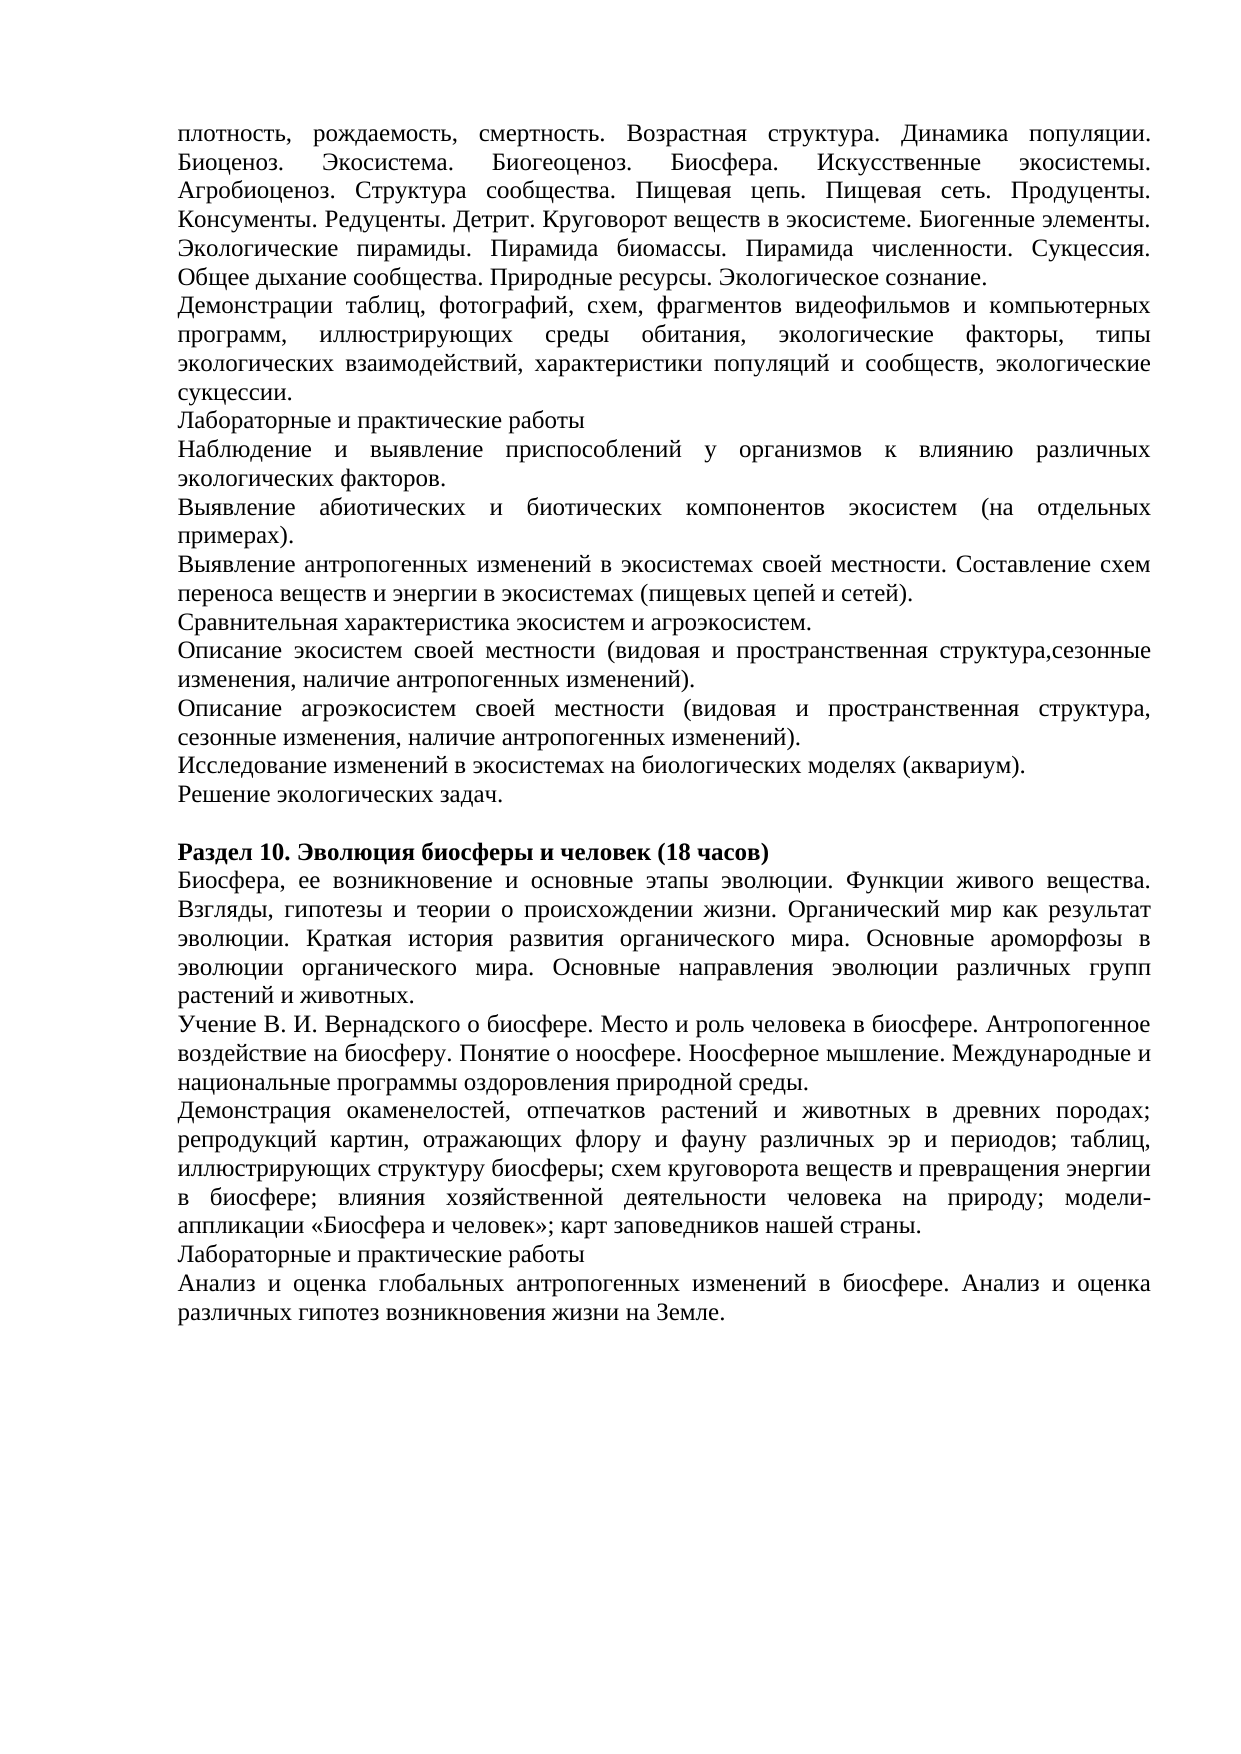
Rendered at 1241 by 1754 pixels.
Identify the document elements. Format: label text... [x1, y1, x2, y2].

text Учение В. И. Вернадского о биосфере. Место и роль человека в биосфере. Антропогенное воздействие на биосферу. Понятие о ноосфере. Ноосферное мышление. Международные и национальные программы оздоровления природной среды. [177, 1009, 1152, 1096]
text Демонстрации таблиц, фотографий, схем, фрагментов видеофильмов и компьютерных программ, иллюстрирующих среды обитания, экологические факторы, типы экологических взаимодействий, характеристики популяций и сообществ, экологические сукцессии. [177, 291, 1152, 406]
text Наблюдение и выявление приспособлений у организмов к влиянию различных экологических факторов. [177, 434, 1152, 492]
text Описание агроэкосистем своей местности (видовая и пространственная структура, сезонные изменения, наличие антропогенных изменений). [177, 693, 1152, 751]
text Решение экологических задач. [177, 779, 1152, 808]
text Лабораторные и практические работы [177, 406, 1152, 434]
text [177, 118, 1152, 291]
text Раздел 10. Эволюция биосферы и человек (18 часов) [177, 837, 1152, 866]
text Демонстрация окаменелостей, отпечатков растений и животных в древних породах; репродукций картин, отражающих флору и фауну различных эр и периодов; таблиц, иллюстрирующих структуру биосферы; схем круговорота веществ и превращения энергии в биосфере; влияния хозяйственной деятельности человека на природу; модели-аппликации «Биосфера и человек»; карт заповедников нашей страны. [177, 1096, 1152, 1239]
text Выявление антропогенных изменений в экосистемах своей местности. Составление схем переноса веществ и энергии в экосистемах (пищевых цепей и сетей). [177, 549, 1152, 607]
text Лабораторные и практические работы [177, 1239, 1152, 1268]
text Исследование изменений в экосистемах на биологических моделях (аквариум). [177, 751, 1152, 779]
text Биосфера, ее возникновение и основные этапы эволюции. Функции живого вещества. Взгляды, гипотезы и теории о происхождении жизни. Органический мир как результат эволюции. Краткая история развития органического мира. Основные ароморфозы в эволюции органического мира. Основные направления эволюции различных групп растений и животных. [177, 866, 1152, 1009]
text Выявление абиотических и биотических компонентов экосистем (на отдельных примерах). [177, 492, 1152, 549]
text Анализ и оценка глобальных антропогенных изменений в биосфере. Анализ и оценка различных гипотез возникновения жизни на Земле. [177, 1268, 1152, 1326]
text Описание экосистем своей местности (видовая и пространственная структура,сезонные изменения, наличие антропогенных изменений). [177, 636, 1152, 693]
text Сравнительная характеристика экосистем и агроэкосистем. [177, 607, 1152, 636]
